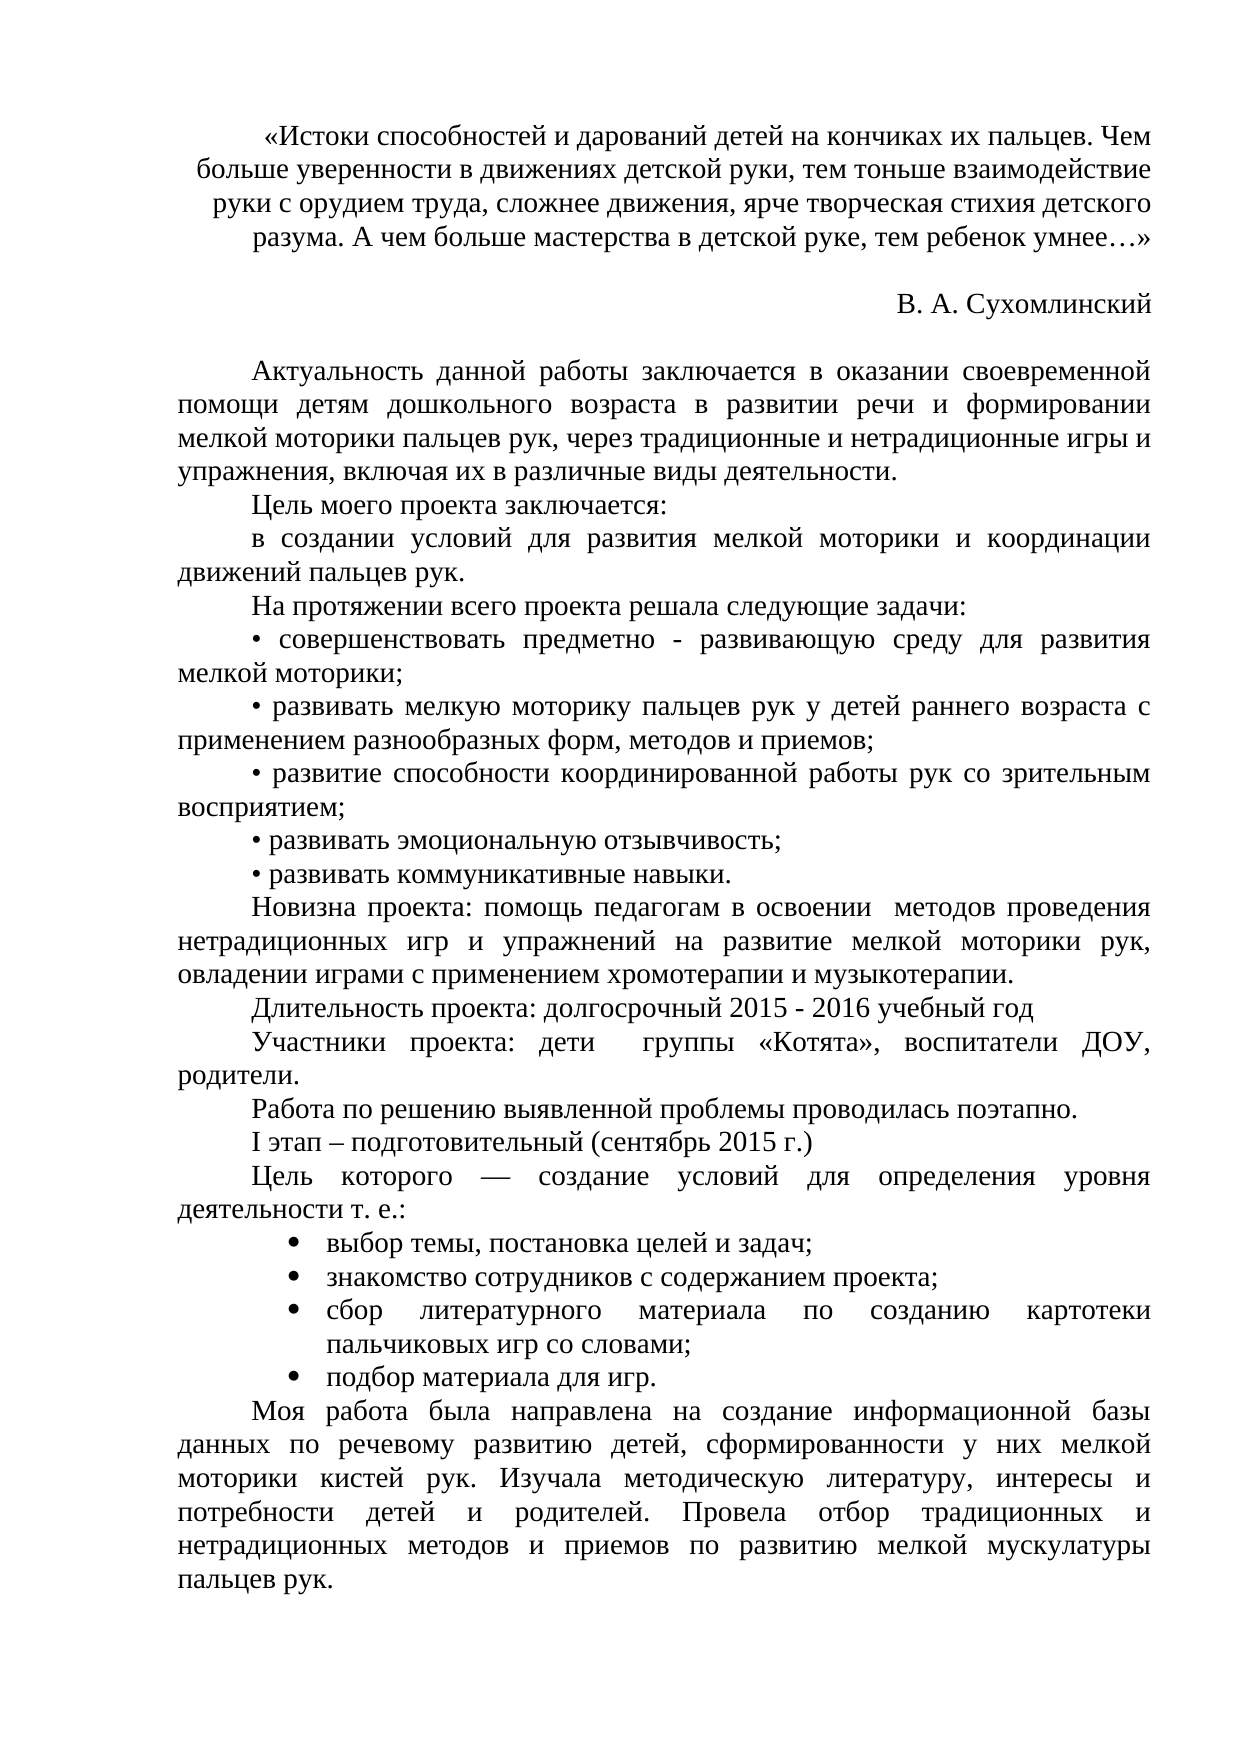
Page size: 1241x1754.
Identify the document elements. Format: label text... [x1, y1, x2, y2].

text • развивать эмоциональную отзывчивость; [177, 822, 1152, 856]
list сбор литературного материала по созданию картотеки пальчиковых игр со словами; [288, 1292, 1152, 1359]
text в создании условий для развития мелкой моторики и координации движений пальцев рук. [177, 521, 1152, 588]
text Длительность проекта: долгосрочный 2015 - 2016 учебный год [177, 990, 1152, 1024]
text Новизна проекта: помощь педагогам в освоении методов проведения нетрадиционных игр и упражнений на развитие мелкой моторики рук, овладении играми с применением хромотерапии и музыкотерапии. [177, 889, 1152, 990]
text Актуальность данной работы заключается в оказании своевременной помощи детям дошкольного возраста в развитии речи и формировании мелкой моторики пальцев рук, через традиционные и нетрадиционные игры и упражнения, включая их в различные виды деятельности. [177, 353, 1152, 487]
text Цель моего проекта заключается: [177, 487, 1152, 521]
text I этап – подготовительный (сентябрь 2015 г.) [177, 1124, 1152, 1158]
text Участники проекта: дети группы «Котята», воспитатели ДОУ, родители. [177, 1024, 1152, 1091]
text На протяжении всего проекта решала следующие задачи: [177, 588, 1152, 621]
text Моя работа была направлена на создание информационной базы данных по речевому развитию детей, сформированности у них мелкой моторики кистей рук. Изучала методическую литературу, интересы и потребности детей и родителей. Провела отбор традиционных и нетрадиционных методов и приемов по развитию мелкой мускулатуры пальцев рук. [177, 1393, 1152, 1594]
text «Истоки способностей и дарований детей на кончиках их пальцев. Чем больше уверенности в движениях детской руки, тем тоньше взаимодействие руки с орудием труда, сложнее движения, ярче творческая стихия детского разума. А чем больше мастерства в детской руке, тем ребенок умнее…» [177, 118, 1152, 252]
text В. А. Сухомлинский [177, 286, 1152, 319]
text • развивать коммуникативные навыки. [177, 856, 1152, 889]
text Цель которого — создание условий для определения уровня деятельности т. е.: [177, 1158, 1152, 1225]
text Работа по решению выявленной проблемы проводилась поэтапно. [177, 1091, 1152, 1124]
text • совершенствовать предметно - развивающую среду для развития мелкой моторики; [177, 621, 1152, 688]
list подбор материала для игр. [288, 1359, 1152, 1393]
text • развивать мелкую моторику пальцев рук у детей раннего возраста с применением разнообразных форм, методов и приемов; [177, 688, 1152, 755]
list знакомство сотрудников с содержанием проекта; [288, 1259, 1152, 1292]
text • развитие способности координированной работы рук со зрительным восприятием; [177, 755, 1152, 822]
list выбор темы, постановка целей и задач; [288, 1225, 1152, 1259]
